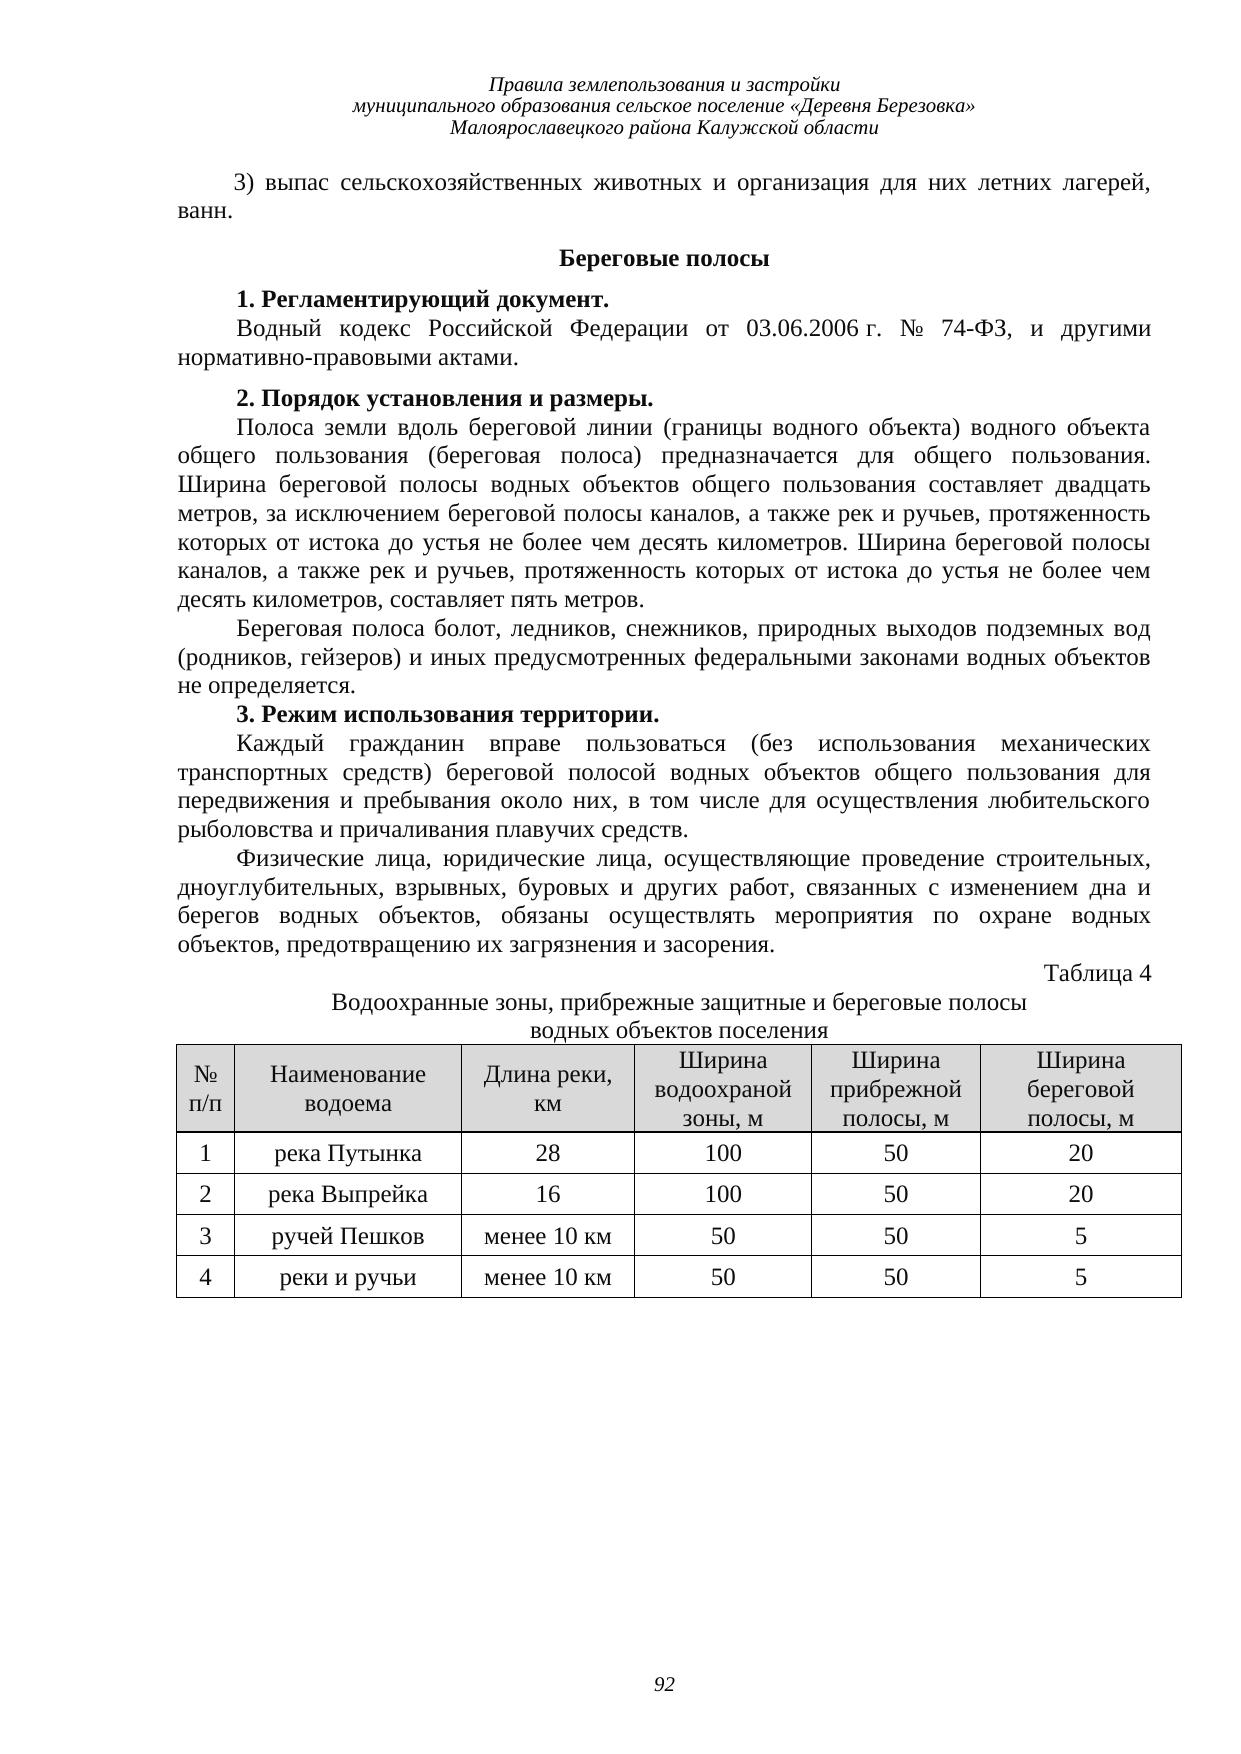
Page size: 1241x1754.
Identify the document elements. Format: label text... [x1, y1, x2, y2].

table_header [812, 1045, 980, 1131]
text 2. Порядок установления и размеры. [177, 383, 1152, 412]
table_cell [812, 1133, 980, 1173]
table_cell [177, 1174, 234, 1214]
text 3) выпас сельскохозяйственных животных и организация для них летних лагерей, ванн. [177, 167, 1152, 224]
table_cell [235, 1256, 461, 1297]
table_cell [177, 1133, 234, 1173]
text Полоса земли вдоль береговой линии (границы водного объекта) водного объекта общего пользования (береговая полоса) предназначается для общего пользования. Ширина береговой полосы водных объектов общего пользования составляет двадцать метров, за исключением береговой полосы каналов, а также рек и ручьев, протяженность которых от истока до устья не более чем десять километров. Ширина береговой полосы каналов, а также рек и ручьев, протяженность которых от истока до устья не более чем десять километров, составляет пять метров. [177, 412, 1152, 613]
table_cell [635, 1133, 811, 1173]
text Водоохранные зоны, прибрежные защитные и береговые полосы водных объектов поселения [295, 987, 1063, 1044]
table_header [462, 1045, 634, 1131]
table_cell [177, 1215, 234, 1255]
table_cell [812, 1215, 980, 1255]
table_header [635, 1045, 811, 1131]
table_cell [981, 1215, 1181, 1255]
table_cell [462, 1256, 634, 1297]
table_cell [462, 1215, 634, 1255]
text Каждый гражданин вправе пользоваться (без использования механических транспортных средств) береговой полосой водных объектов общего пользования для передвижения и пребывания около них, в том числе для осуществления любительского рыболовства и причаливания плавучих средств. [177, 728, 1152, 843]
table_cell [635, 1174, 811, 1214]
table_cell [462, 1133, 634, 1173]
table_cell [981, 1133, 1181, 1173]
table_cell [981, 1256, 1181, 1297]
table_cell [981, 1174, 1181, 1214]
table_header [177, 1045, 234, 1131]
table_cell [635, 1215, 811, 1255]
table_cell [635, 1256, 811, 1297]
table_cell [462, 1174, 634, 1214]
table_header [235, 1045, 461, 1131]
text 3. Режим использования территории. [177, 699, 1152, 728]
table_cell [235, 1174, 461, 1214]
text Таблица 4 [177, 958, 1152, 987]
text 1. Регламентирующий документ. [177, 284, 1152, 313]
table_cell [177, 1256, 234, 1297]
text Физические лица, юридические лица, осуществляющие проведение строительных, дноуглубительных, взрывных, буровых и других работ, связанных с изменением дна и берегов водных объектов, обязаны осуществлять мероприятия по охране водных объектов, предотвращению их загрязнения и засорения. [177, 843, 1152, 958]
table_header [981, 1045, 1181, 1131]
text Водный кодекс Российской Федерации от 03.06.2006 г. № 74-ФЗ, и другими нормативно-правовыми актами. [177, 313, 1152, 370]
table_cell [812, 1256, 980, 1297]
text Береговая полоса болот, ледников, снежников, природных выходов подземных вод (родников, гейзеров) и иных предусмотренных федеральными законами водных объектов не определяется. [177, 613, 1152, 699]
text Береговые полосы [177, 243, 1152, 272]
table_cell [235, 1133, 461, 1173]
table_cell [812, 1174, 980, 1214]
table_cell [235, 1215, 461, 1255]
